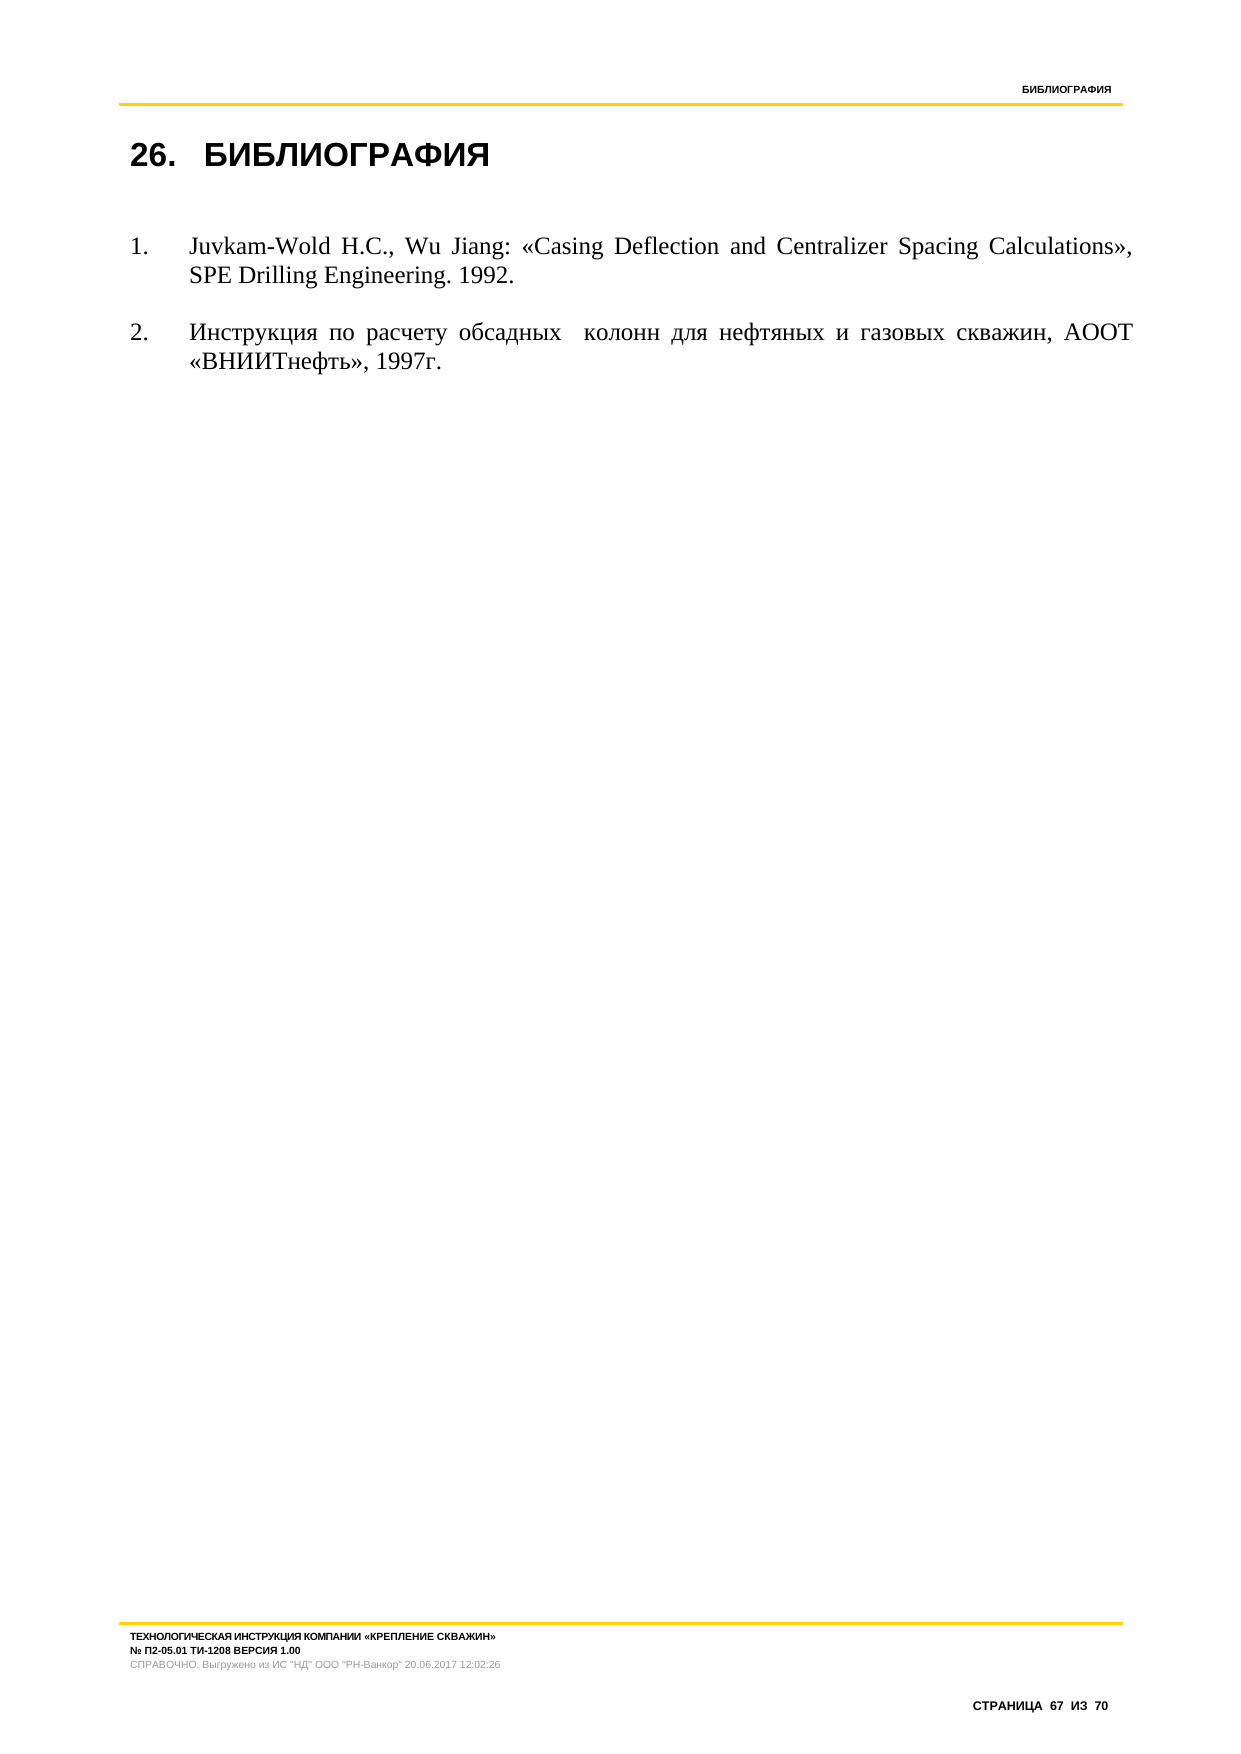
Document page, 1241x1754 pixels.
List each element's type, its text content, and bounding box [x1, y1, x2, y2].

list Juvkam-Wold H.C., Wu Jiang: «Casing Deflection and Centralizer Spacing Calculations», SPE Drilling Engineering. 1992. [130, 231, 1134, 288]
list Инструкция по расчету обсадных колонн для нефтяных и газовых скважин, АООТ «ВНИИТнефть», 1997г. [130, 317, 1134, 375]
list БИБЛИОГРАФИЯ [130, 135, 1134, 173]
